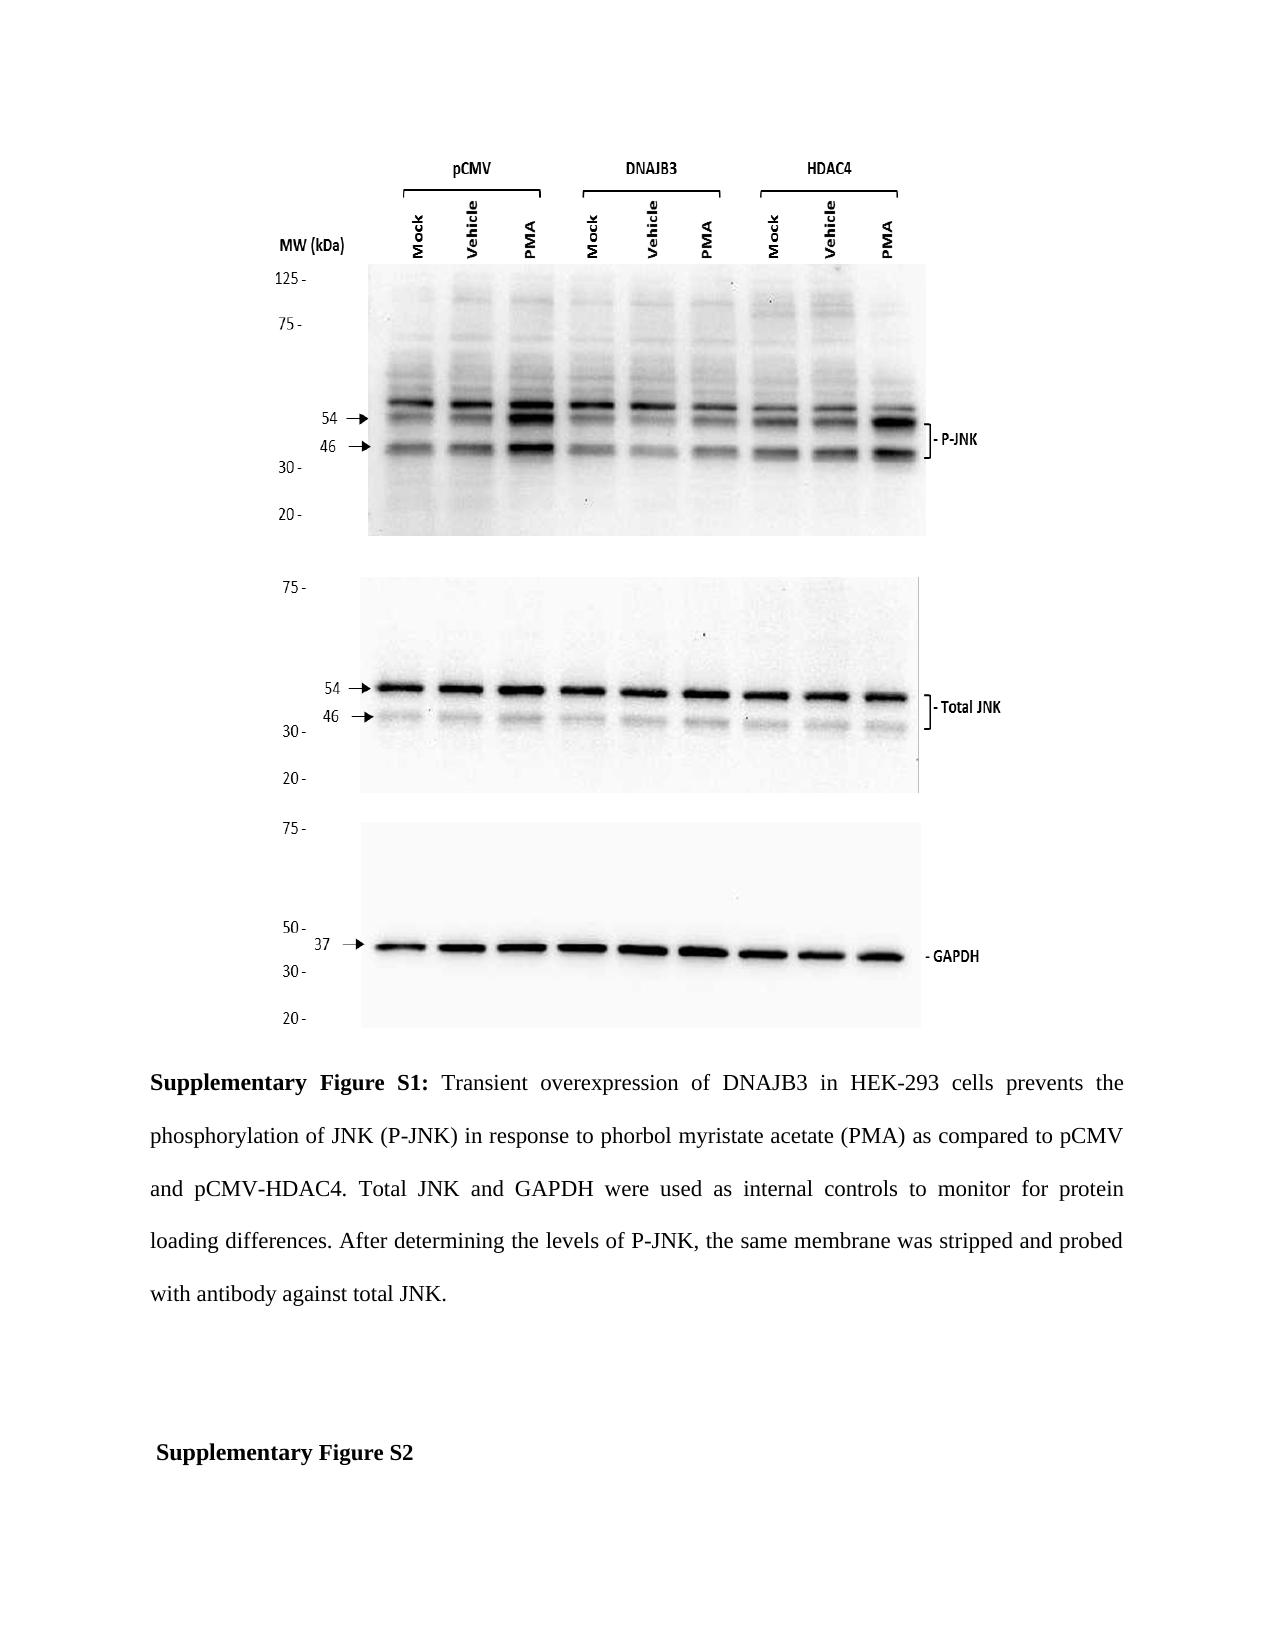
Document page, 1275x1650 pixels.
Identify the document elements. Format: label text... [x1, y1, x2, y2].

text Supplementary Figure S2 [150, 1438, 1125, 1466]
text Supplementary Figure S1: Transient overexpression of DNAJB3 in HEK-293 cells prevents the phosphorylation of JNK (P-JNK) in response to phorbol myristate acetate (PMA) as compared to pCMV and pCMV-HDAC4. Total JNK and GAPDH were used as internal controls to monitor for protein loading differences. After determining the levels of P-JNK, the same membrane was stripped and probed with antibody against total JNK. [150, 1068, 1125, 1307]
picture [263, 150, 1012, 1040]
